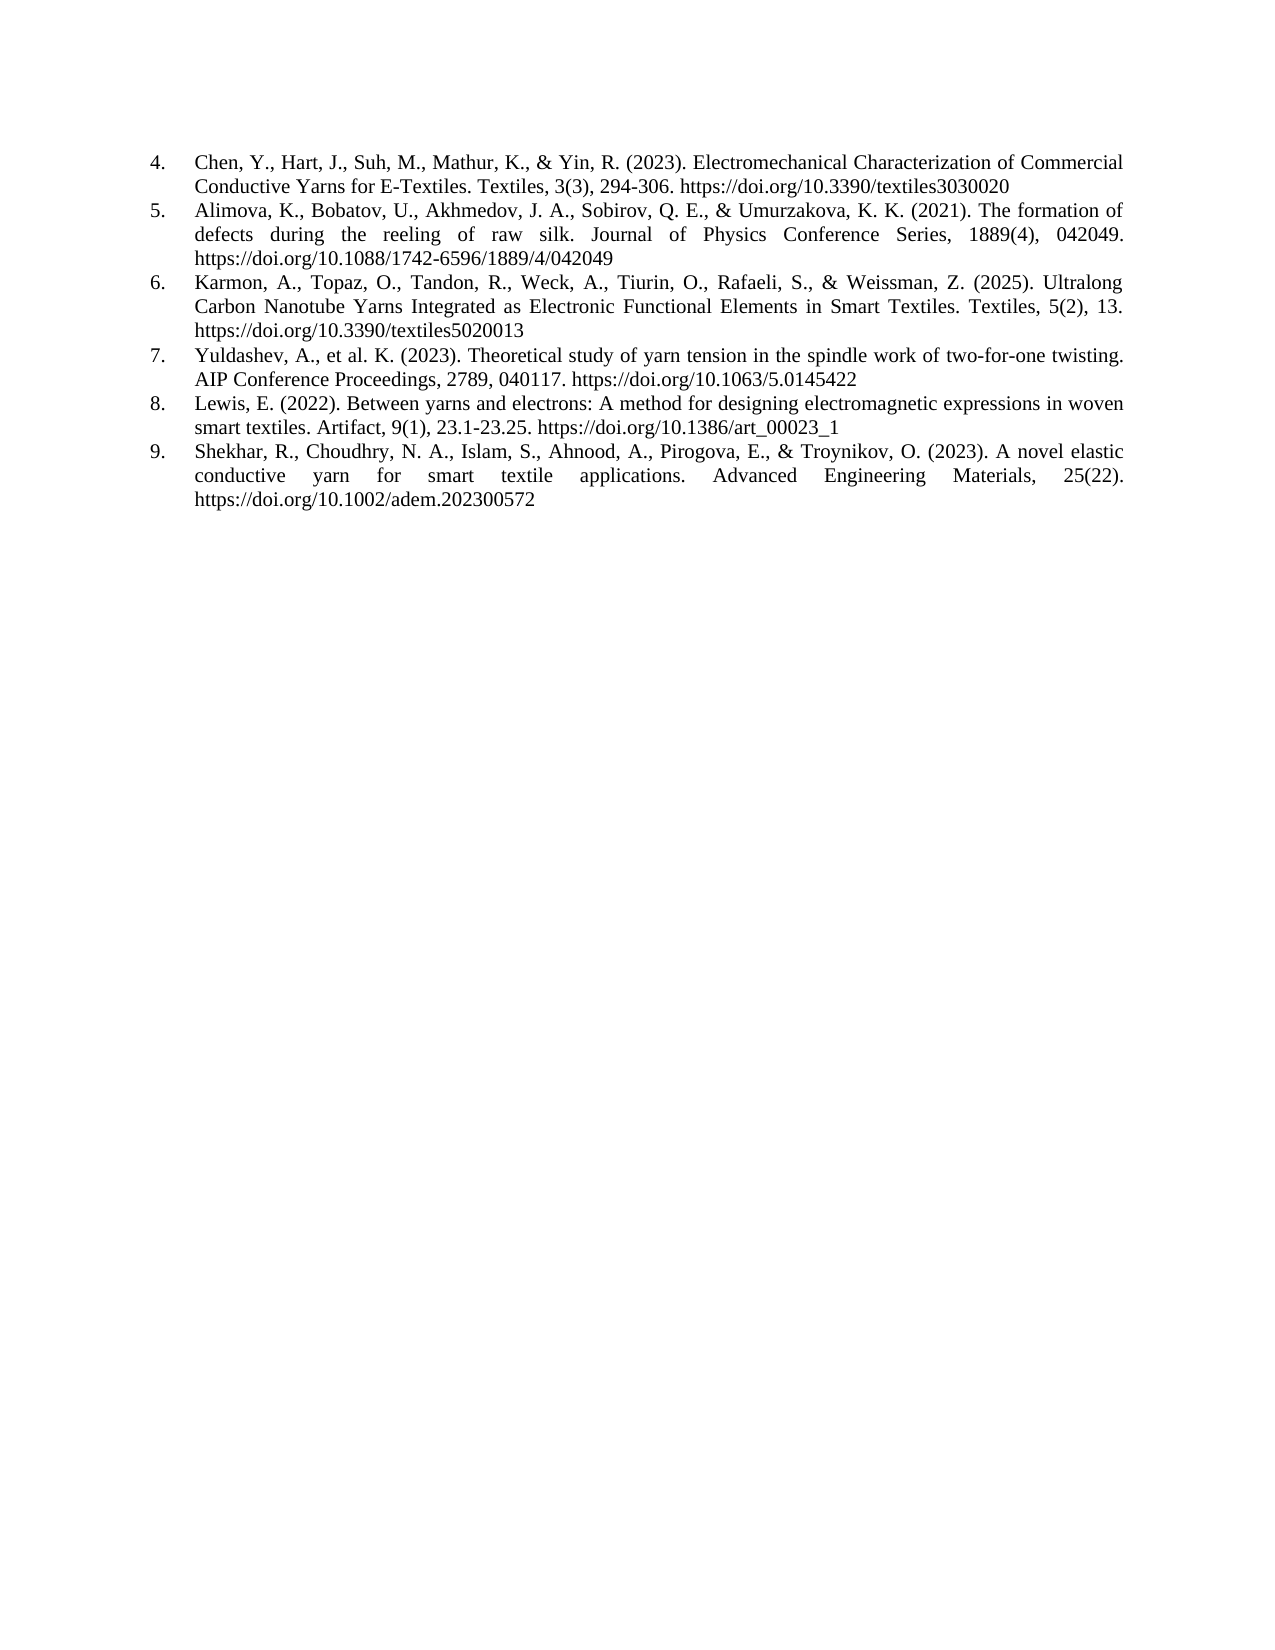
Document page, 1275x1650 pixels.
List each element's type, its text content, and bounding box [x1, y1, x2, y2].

list Alimova, K., Bobatov, U., Akhmedov, J. A., Sobirov, Q. E., & Umurzakova, K. K. (2021). The formation of defects during the reeling of raw silk. Journal of Physics Conference Series, 1889(4), 042049. https://doi.org/10.1088/1742-6596/1889/4/042049 [150, 198, 1125, 270]
list Karmon, A., Topaz, O., Tandon, R., Weck, A., Tiurin, O., Rafaeli, S., & Weissman, Z. (2025). Ultralong Carbon Nanotube Yarns Integrated as Electronic Functional Elements in Smart Textiles. Textiles, 5(2), 13. https://doi.org/10.3390/textiles5020013 [150, 270, 1125, 342]
list Shekhar, R., Choudhry, N. A., Islam, S., Ahnood, A., Pirogova, E., & Troynikov, O. (2023). A novel elastic conductive yarn for smart textile applications. Advanced Engineering Materials, 25(22). https://doi.org/10.1002/adem.202300572 [150, 439, 1125, 511]
list Lewis, E. (2022). Between yarns and electrons: A method for designing electromagnetic expressions in woven smart textiles. Artifact, 9(1), 23.1-23.25. https://doi.org/10.1386/art_00023_1 [150, 391, 1125, 439]
list Yuldashev, A., et al. K. (2023). Theoretical study of yarn tension in the spindle work of two-for-one twisting. AIP Conference Proceedings, 2789, 040117. https://doi.org/10.1063/5.0145422 [150, 342, 1125, 391]
list Chen, Y., Hart, J., Suh, M., Mathur, K., & Yin, R. (2023). Electromechanical Characterization of Commercial Conductive Yarns for E-Textiles. Textiles, 3(3), 294-306. https://doi.org/10.3390/textiles3030020 [150, 150, 1125, 198]
